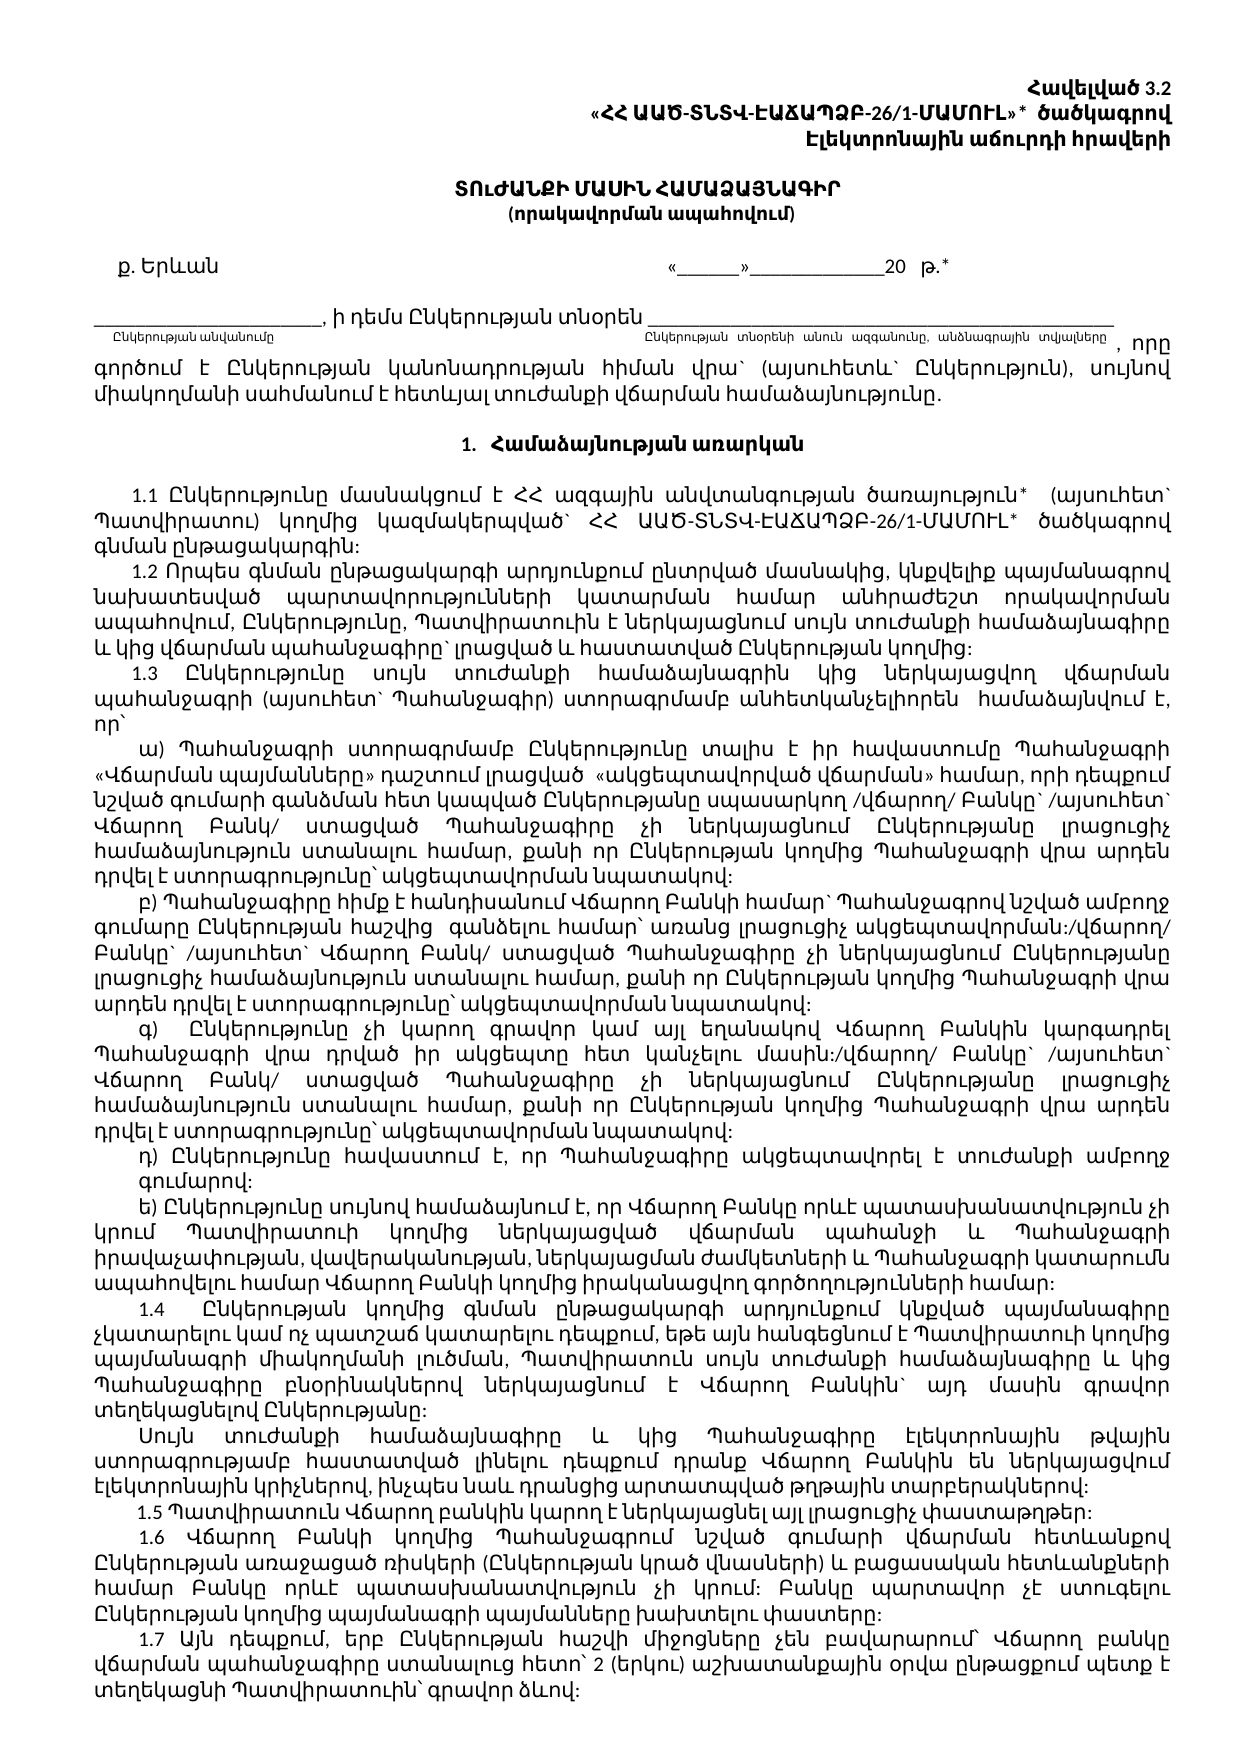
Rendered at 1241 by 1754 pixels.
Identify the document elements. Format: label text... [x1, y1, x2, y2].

text 1.6 Վճարող Բանկի կողմից Պահանջագրում նշված գումարի վճարման հետևանքով Ընկերության առաջացած ռիսկերի (Ընկերության կրած վնասների) և բացասական հետևանքների համար Բանկը որևէ պատասխանատվություն չի կրում: Բանկը պարտավոր չէ ստուգելու Ընկերության կողմից պայմանագրի պայմանները խախտելու փաստերը: [94, 1524, 1171, 1626]
text գ) Ընկերությունը չի կարող գրավոր կամ այլ եղանակով Վճարող Բանկին կարգադրել Պահանջագրի վրա դրված իր ակցեպտը հետ կանչելու մասին:/վճարող/ Բանկը` /այսուհետ` Վճարող Բանկ/ ստացված Պահանջագիրը չի ներկայացնում Ընկերությանը լրացուցիչ համաձայնություն ստանալու համար, քանի որ Ընկերության կողմից Պահանջագրի վրա արդեն դրվել է ստորագրությունը՝ ակցեպտավորման նպատակով: [94, 1016, 1171, 1143]
text 1. Համաձայնության առարկան [94, 432, 1171, 457]
text Հավելված 3.2 [94, 75, 1171, 100]
text դ) Ընկերությունը հավաստում է, որ Պահանջագիրը ակցեպտավորել է տուժանքի ամբողջ գումարով: [138, 1143, 1171, 1194]
text 1.5 Պատվիրատուն Վճարող բանկին կարող է ներկայացնել այլ լրացուցիչ փաստաթղթեր: [94, 1499, 1171, 1524]
text Սույն տուժանքի համաձայնագիրը և կից Պահանջագիրը էլեկտրոնային թվային ստորագրությամբ հաստատված լինելու դեպքում դրանք Վճարող Բանկին են ներկայացվում էլեկտրոնային կրիչներով, ինչպես նաև դրանցից արտատպված թղթային տարբերակներով: [94, 1423, 1171, 1499]
text 1.7 Այն դեպքում, երբ Ընկերության հաշվի միջոցները չեն բավարարում՝ Վճարող բանկը վճարման պահանջագիրը ստանալուց հետո՝ 2 (երկու) աշխատանքային օրվա ընթացքում պետք է տեղեկացնի Պատվիրատուին՝ գրավոր ձևով: [94, 1626, 1171, 1702]
text Ընկերության անվանումը Ընկերության տնօրենի անուն ազգանունը, անձնագրային տվյալները , որը գործում է Ընկերության կանոնադրության հիման վրա` (այսուհետև` Ընկերություն), սույնով միակողմանի սահմանում է հետևյալ տուժանքի վճարման համաձայնությունը. [94, 330, 1171, 406]
text ք. Երևան «______»_____________20 թ.* [94, 254, 1171, 279]
text «ՀՀ ԱԱԾ-ՏՆՏՎ-ԷԱՃԱՊՁԲ-26/1-ՄԱՄՈՒԼ»* ծածկագրով [94, 100, 1171, 126]
text 1.3 Ընկերությունը սույն տուժանքի համաձայնագրին կից ներկայացվող վճարման պահանջագրի (այսուհետ` Պահանջագիր) ստորագրմամբ անհետկանչելիորեն համաձայնվում է, որ՝ [94, 660, 1171, 737]
text 1.1 Ընկերությունը մասնակցում է ՀՀ ազգային անվտանգության ծառայություն* (այսուհետ` Պատվիրատու) կողմից կազմակերպված` ՀՀ ԱԱԾ-ՏՆՏՎ-ԷԱՃԱՊՁԲ-26/1-ՄԱՄՈՒԼ* ծածկագրով գնման ընթացակարգին: [94, 482, 1171, 559]
text ե) Ընկերությունը սույնով համաձայնում է, որ Վճարող Բանկը որևէ պատասխանատվություն չի կրում Պատվիրատուի կողմից ներկայացված վճարման պահանջի և Պահանջագրի իրավաչափության, վավերականության, ներկայացման ժամկետների և Պահանջագրի կատարումն ապահովելու համար Վճարող Բանկի կողմից իրականացվող գործողությունների համար: [94, 1194, 1171, 1296]
text (որակավորման ապահովում) [94, 202, 1171, 225]
text ______________________, ի դեմս Ընկերության տնօրեն _____________________________________________ [94, 304, 1171, 330]
text Էլեկտրոնային աճուրդի հրավերի [94, 126, 1171, 151]
text բ) Պահանջագիրը հիմք է հանդիսանում Վճարող Բանկի համար` Պահանջագրով նշված ամբողջ գումարը Ընկերության հաշվից գանձելու համար՝ առանց լրացուցիչ ակցեպտավորման:/վճարող/ Բանկը` /այսուհետ` Վճարող Բանկ/ ստացված Պահանջագիրը չի ներկայացնում Ընկերությանը լրացուցիչ համաձայնություն ստանալու համար, քանի որ Ընկերության կողմից Պահանջագրի վրա արդեն դրվել է ստորագրությունը՝ ակցեպտավորման նպատակով: [94, 889, 1171, 1016]
text 1.2 Որպես գնման ընթացակարգի արդյունքում ընտրված մասնակից, կնքվելիք պայմանագրով նախատեսված պարտավորությունների կատարման համար անհրաժեշտ որակավորման ապահովում, Ընկերությունը, Պատվիրատուին է ներկայացնում սույն տուժանքի համաձայնագիրը և կից վճարման պահանջագիրը` լրացված և հաստատված Ընկերության կողմից: [94, 559, 1171, 660]
text ՏՈւԺԱՆՔԻ ՄԱՍԻՆ ՀԱՄԱՁԱՅՆԱԳԻՐ [94, 177, 1171, 202]
text ա) Պահանջագրի ստորագրմամբ Ընկերությունը տալիս է իր հավաստումը Պահանջագրի «Վճարման պայմանները» դաշտում լրացված «ակցեպտավորված վճարման» համար, որի դեպքում նշված գումարի գանձման հետ կապված Ընկերությանը սպասարկող /վճարող/ Բանկը` /այսուհետ` Վճարող Բանկ/ ստացված Պահանջագիրը չի ներկայացնում Ընկերությանը լրացուցիչ համաձայնություն ստանալու համար, քանի որ Ընկերության կողմից Պահանջագրի վրա արդեն դրվել է ստորագրությունը՝ ակցեպտավորման նպատակով: [94, 737, 1171, 889]
text 1.4 Ընկերության կողմից գնման ընթացակարգի արդյունքում կնքված պայմանագիրը չկատարելու կամ ոչ պատշաճ կատարելու դեպքում, եթե այն հանգեցնում է Պատվիրատուի կողմից պայմանագրի միակողմանի լուծման, Պատվիրատուն սույն տուժանքի համաձայնագիրը և կից Պահանջագիրը բնօրինակներով ներկայացնում է Վճարող Բանկին` այդ մասին գրավոր տեղեկացնելով Ընկերությանը: [94, 1296, 1171, 1423]
